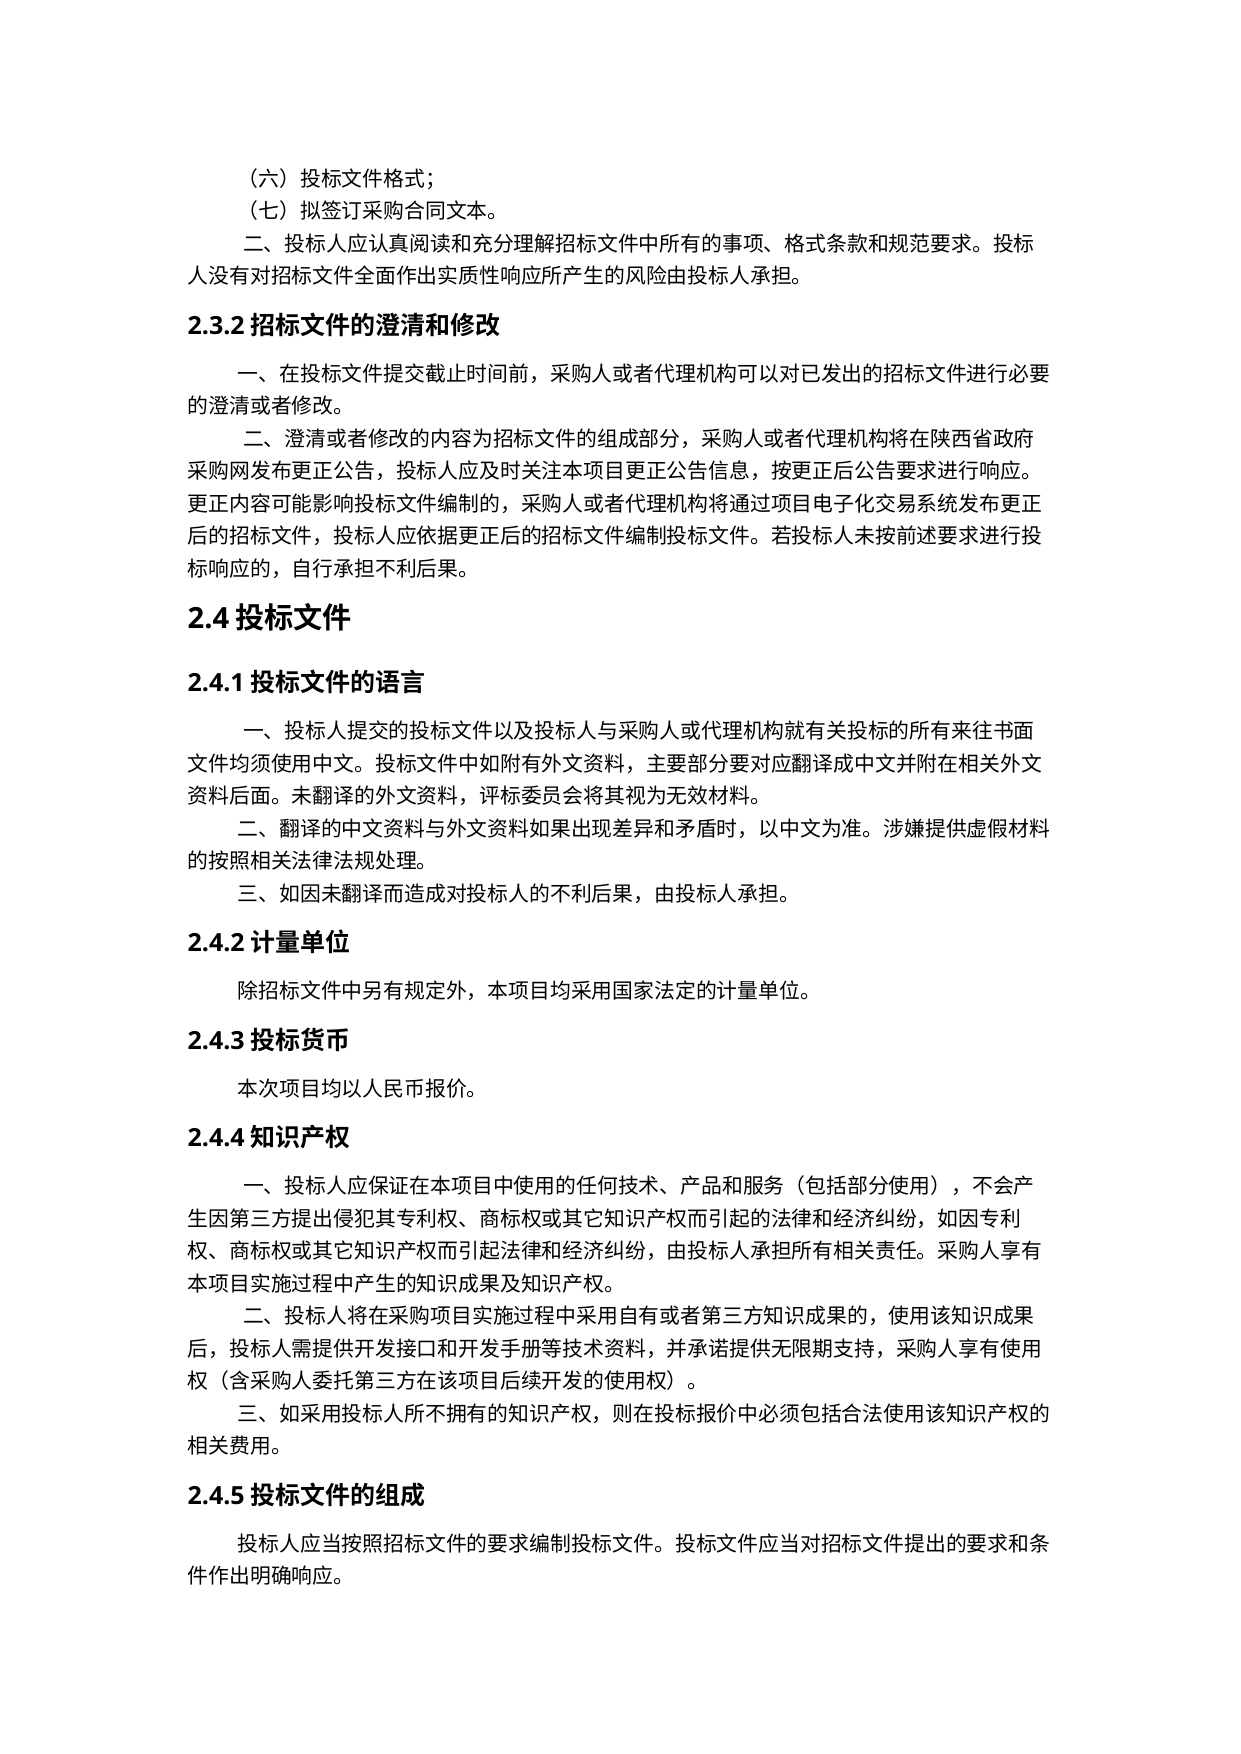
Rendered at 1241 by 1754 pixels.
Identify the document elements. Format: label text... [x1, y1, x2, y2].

text 三、如采用投标人所不拥有的知识产权，则在投标报价中必须包括合法使用该知识产权的相关费用。 [187, 1397, 1053, 1462]
text 除招标文件中另有规定外，本项目均采用国家法定的计量单位。 [187, 974, 1053, 1007]
text 二、翻译的中文资料与外文资料如果出现差异和矛盾时，以中文为准。涉嫌提供虚假材料的按照相关法律法规处理。 [187, 812, 1053, 877]
text 一、投标人应保证在本项目中使用的任何技术、产品和服务（包括部分使用），不会产生因第三方提出侵犯其专利权、商标权或其它知识产权而引起的法律和经济纠纷，如因专利权、商标权或其它知识产权而引起法律和经济纠纷，由投标人承担所有相关责任。采购人享有本项目实施过程中产生的知识成果及知识产权。 [187, 1169, 1053, 1299]
text 二、投标人将在采购项目实施过程中采用自有或者第三方知识成果的，使用该知识成果后，投标人需提供开发接口和开发手册等技术资料，并承诺提供无限期支持，采购人享有使用权（含采购人委托第三方在该项目后续开发的使用权）。 [187, 1299, 1053, 1397]
text 2.4.3投标货币 [187, 1007, 1053, 1072]
text 一、在投标文件提交截止时间前，采购人或者代理机构可以对已发出的招标文件进行必要的澄清或者修改。 [187, 357, 1053, 422]
text 2.4.1投标文件的语言 [187, 649, 1053, 714]
text 2.4投标文件 [187, 584, 1053, 649]
text 二、投标人应认真阅读和充分理解招标文件中所有的事项、格式条款和规范要求。投标人没有对招标文件全面作出实质性响应所产生的风险由投标人承担。 [187, 227, 1053, 292]
text 2.4.4知识产权 [187, 1104, 1053, 1169]
text 本次项目均以人民币报价。 [187, 1072, 1053, 1104]
text 一、投标人提交的投标文件以及投标人与采购人或代理机构就有关投标的所有来往书面文件均须使用中文。投标文件中如附有外文资料，主要部分要对应翻译成中文并附在相关外文资料后面。未翻译的外文资料，评标委员会将其视为无效材料。 [187, 714, 1053, 812]
text 三、如因未翻译而造成对投标人的不利后果，由投标人承担。 [187, 877, 1053, 909]
text 2.3.2招标文件的澄清和修改 [187, 292, 1053, 357]
text 投标人应当按照招标文件的要求编制投标文件。投标文件应当对招标文件提出的要求和条件作出明确响应。 [187, 1527, 1053, 1592]
text （七）拟签订采购合同文本。 [187, 194, 1053, 227]
text （六）投标文件格式； [187, 162, 1053, 194]
text 二、澄清或者修改的内容为招标文件的组成部分，采购人或者代理机构将在陕西省政府采购网发布更正公告，投标人应及时关注本项目更正公告信息，按更正后公告要求进行响应。更正内容可能影响投标文件编制的，采购人或者代理机构将通过项目电子化交易系统发布更正后的招标文件，投标人应依据更正后的招标文件编制投标文件。若投标人未按前述要求进行投标响应的，自行承担不利后果。 [187, 422, 1053, 584]
text 2.4.2计量单位 [187, 909, 1053, 974]
text 2.4.5投标文件的组成 [187, 1462, 1053, 1527]
